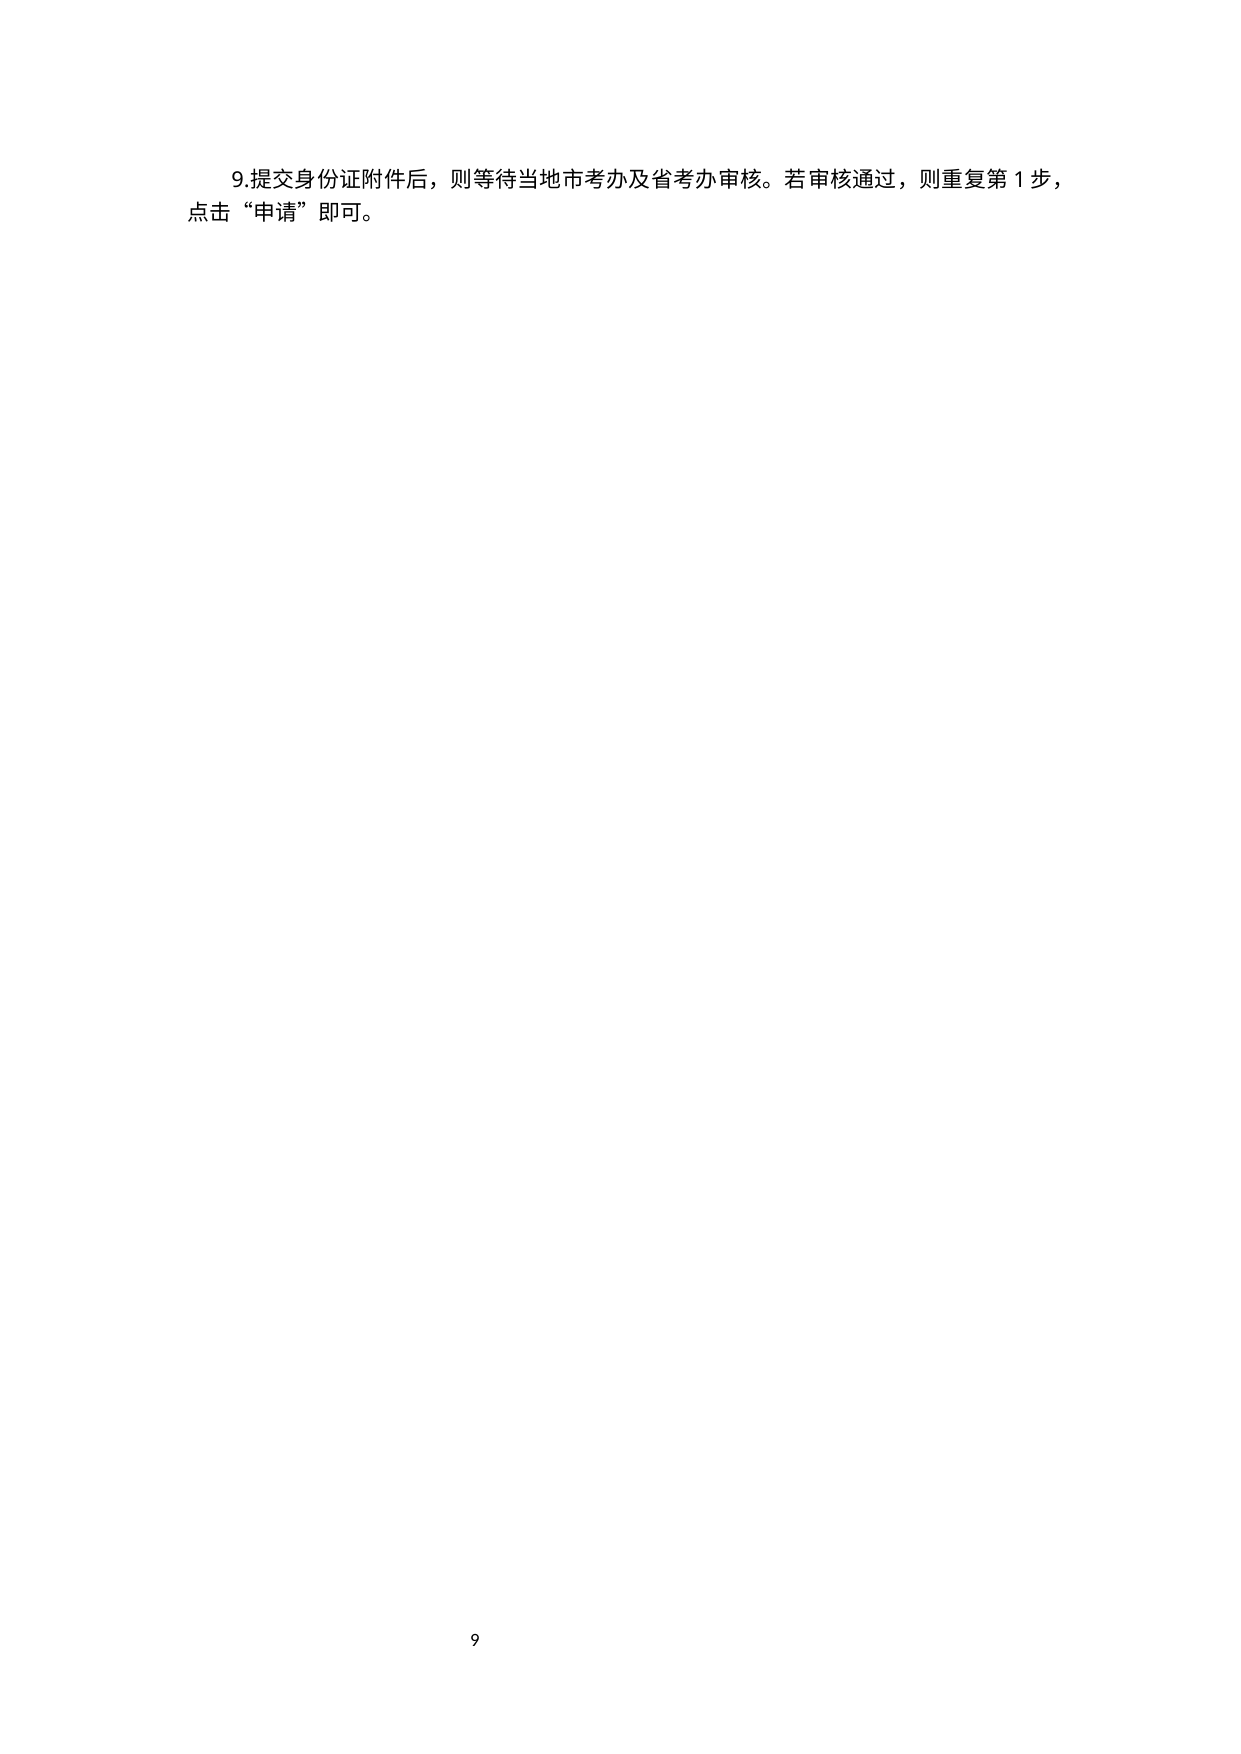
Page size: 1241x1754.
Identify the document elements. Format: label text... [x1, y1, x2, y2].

list 9.提交身份证附件后，则等待当地市考办及省考办审核。若审核通过，则重复第1步，点击“申请”即可。 [187, 162, 1053, 227]
